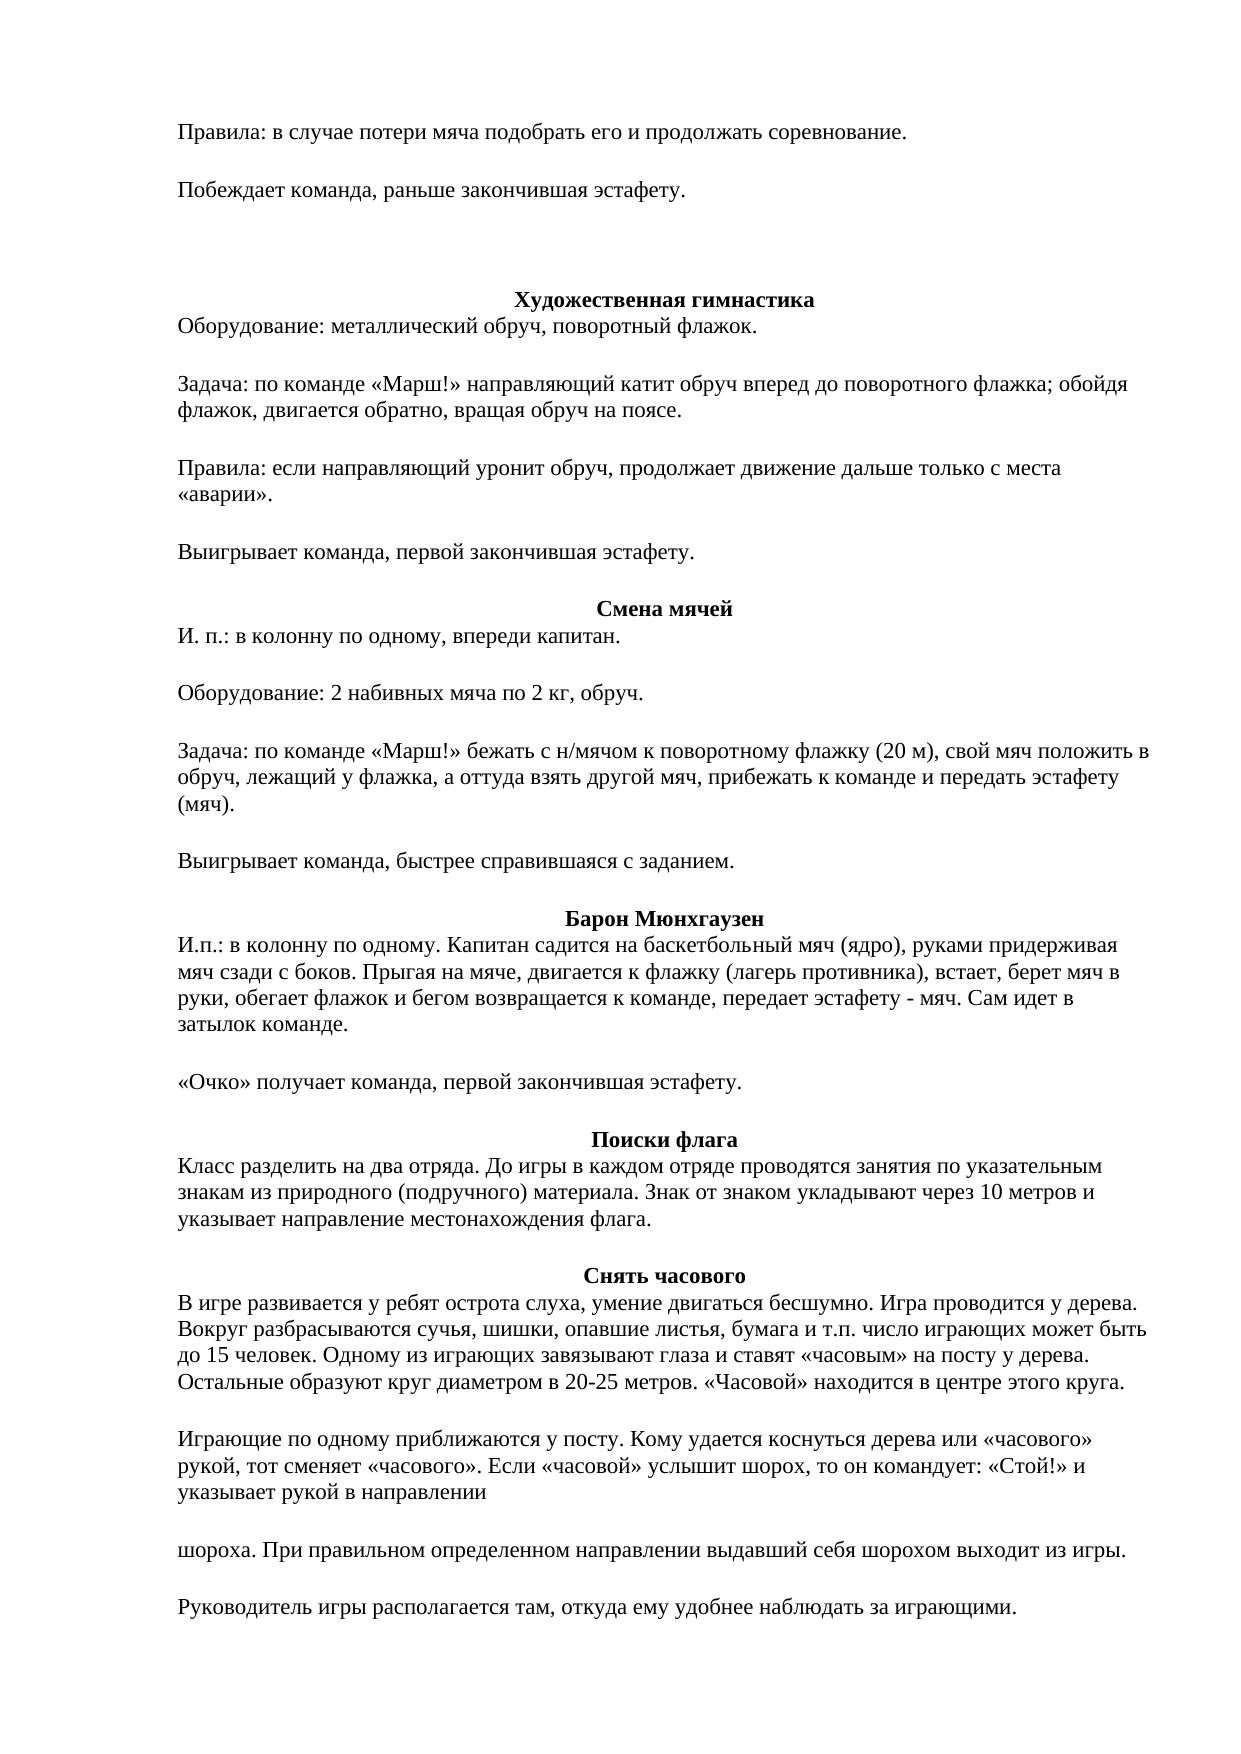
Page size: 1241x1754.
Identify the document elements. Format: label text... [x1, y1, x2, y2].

text шороха. При правильном определенном направлении выдавший себя шорохом выходит из игры. [177, 1536, 1152, 1562]
text Поиски флага [177, 1126, 1152, 1152]
text Барон Мюнхгаузен [177, 905, 1152, 931]
text Играющие по одному приближаются у посту. Кому удается коснуться дерева или «часового» рукой, тот сменяет «часового». Если «часовой» услышит шорох, то он командует: «Стой!» и указывает рукой в направлении [177, 1425, 1152, 1504]
text Правила: в случае потери мяча подобрать его и продолжать соревнование. [177, 118, 1152, 144]
text Смена мячей [177, 596, 1152, 622]
text Оборудование: 2 набивных мяча по 2 кг, обруч. [177, 679, 1152, 706]
text В игре развивается у ребят острота слуха, умение двигаться бесшумно. Игра проводится у дерева. Вокруг разбрасываются сучья, шишки, опавшие листья, бумага и т.п. число играющих может быть до 15 человек. Одному из играющих завязывают глаза и ставят «часовым» на посту у дерева. Остальные образуют круг диаметром в 20-25 метров. «Часовой» находится в центре этого круга. [177, 1289, 1152, 1394]
text И.п.: в колонну по одному. Капитан садится на баскетбольный мяч (ядро), руками придерживая мяч сзади с боков. Прыгая на мяче, двигается к флажку (лагерь противника), встает, берет мяч в руки, обегает флажок и бегом возвращается к команде, передает эстафету - мяч. Сам идет в затылок команде. [177, 931, 1152, 1037]
text Класс разделить на два отряда. До игры в каждом отряде проводятся занятия по указательным знакам из природного (подручного) материала. Знак от знаком укладывают через 10 метров и указывает направление местонахождения флага. [177, 1152, 1152, 1231]
text «Очко» получает команда, первой закончившая эстафету. [177, 1068, 1152, 1094]
text Выигрывает команда, быстрее справившаяся с заданием. [177, 847, 1152, 874]
text Задача: по команде «Марш!» бежать с н/мячом к поворотному флажку (20 м), свой мяч положить в обруч, лежащий у флажка, а оттуда взять другой мяч, прибежать к команде и передать эстафету (мяч). [177, 737, 1152, 816]
text Правила: если направляющий уронит обруч, продолжает движение дальше только с места «аварии». [177, 454, 1152, 507]
text Задача: по команде «Марш!» направляющий катит обруч вперед до поворотного флажка; обойдя флажок, двигается обратно, вращая обруч на поясе. [177, 370, 1152, 423]
text И. п.: в колонну по одному, впереди капитан. [177, 622, 1152, 648]
text Побеждает команда, раньше закончившая эстафету. [177, 176, 1152, 202]
text Руководитель игры располагается там, откуда ему удобнее наблюдать за играющими. [177, 1593, 1152, 1619]
text Оборудование: металлический обруч, поворотный флажок. [177, 312, 1152, 339]
text Снять часового [177, 1262, 1152, 1289]
text Художественная гимнастика [177, 286, 1152, 312]
text Выигрывает команда, первой закончившая эстафету. [177, 538, 1152, 564]
